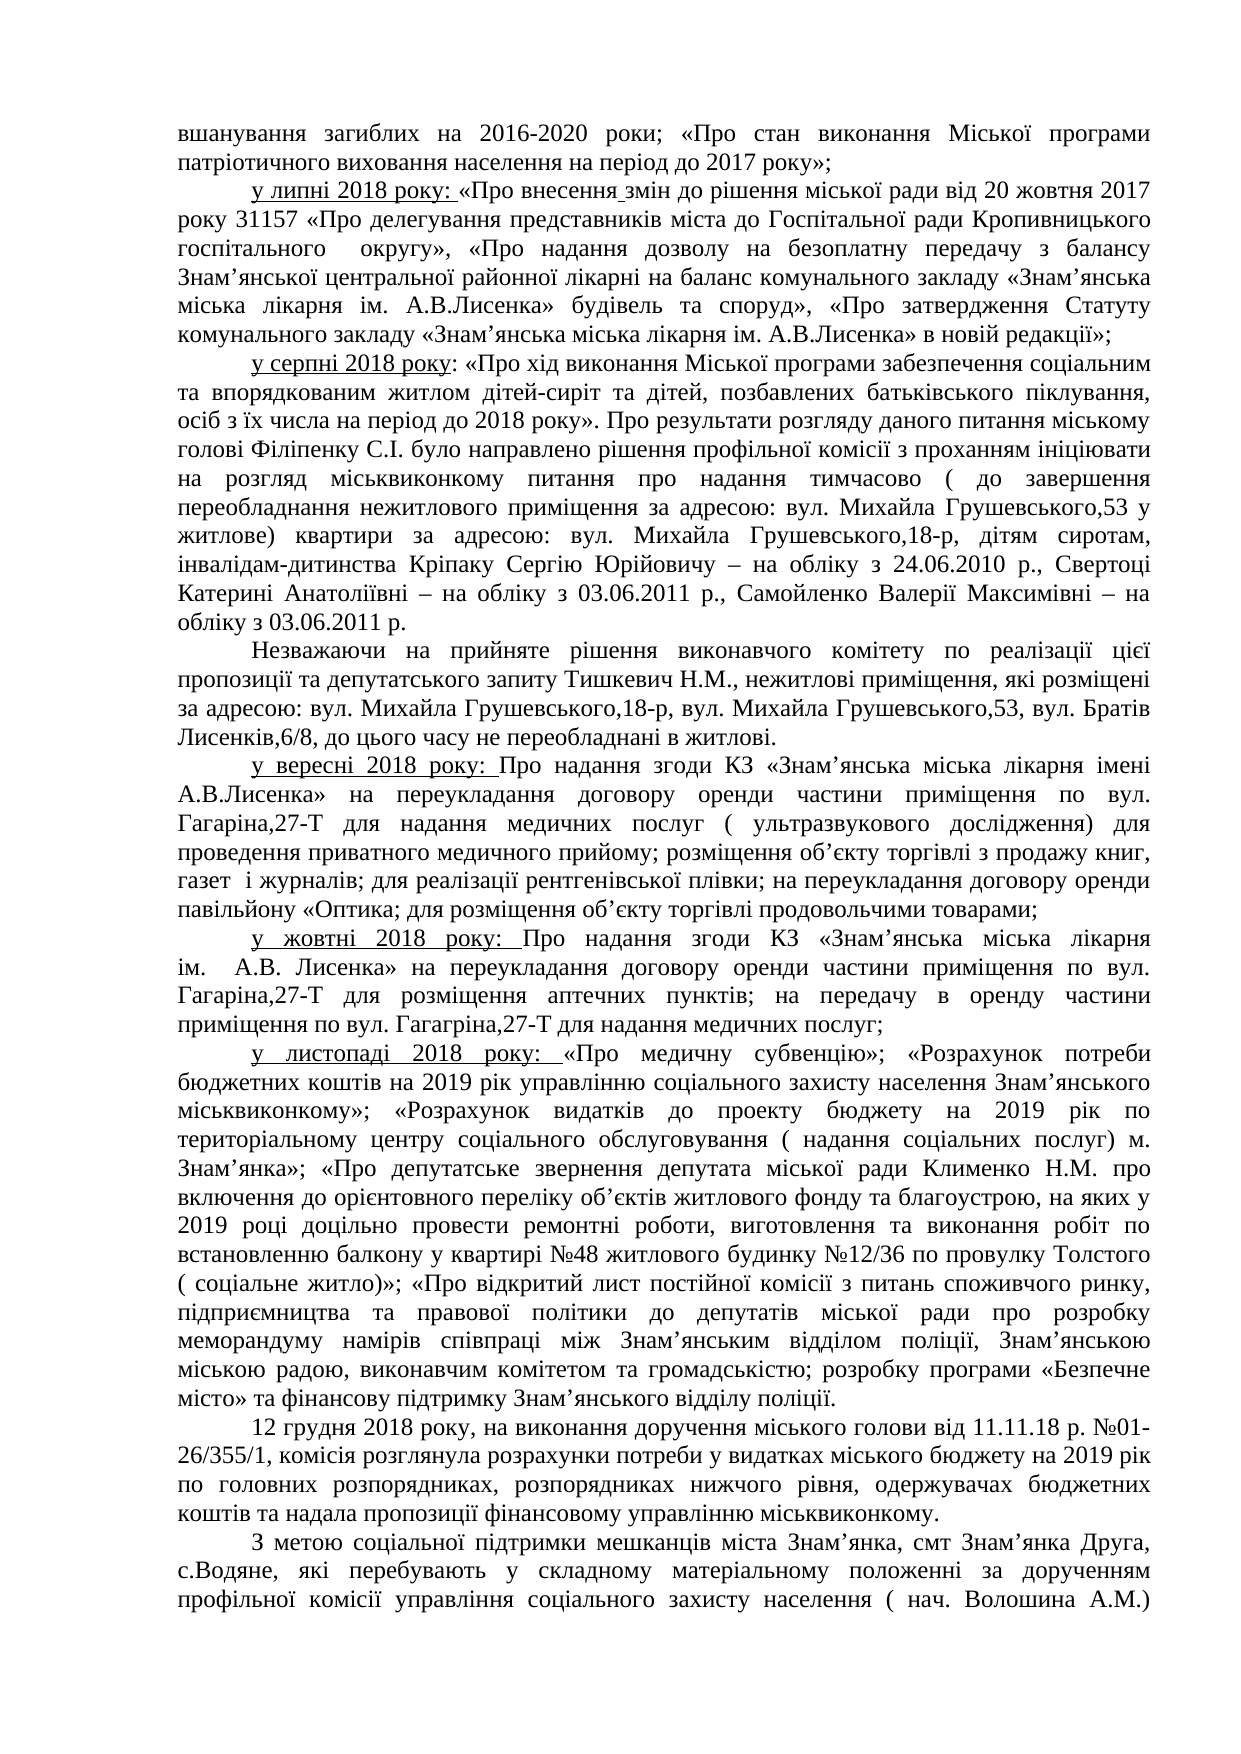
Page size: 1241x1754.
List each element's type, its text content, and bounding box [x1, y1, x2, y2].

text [177, 118, 1152, 176]
text у жовтні 2018 року: Про надання згоди КЗ «Знам’янська міська лікарня ім. А.В. Лисенка» на переукладання договору оренди частини приміщення по вул. Гагаріна,27-Т для розміщення аптечних пунктів; на передачу в оренду частини приміщення по вул. Гагагріна,27-Т для надання медичних послуг; [177, 923, 1152, 1038]
text у вересні 2018 року: Про надання згоди КЗ «Знам’янська міська лікарня імені А.В.Лисенка» на переукладання договору оренди частини приміщення по вул. Гагаріна,27-Т для надання медичних послуг ( ультразвукового дослідження) для проведення приватного медичного прийому; розміщення об’єкту торгівлі з продажу книг, газет і журналів; для реалізації рентгенівської плівки; на переукладання договору оренди павільйону «Оптика; для розміщення об’єкту торгівлі продовольчими товарами; [177, 751, 1152, 923]
text у листопаді 2018 року: «Про медичну субвенцію»; «Розрахунок потреби бюджетних коштів на 2019 рік управлінню соціального захисту населення Знам’янського міськвиконкому»; «Розрахунок видатків до проекту бюджету на 2019 рік по територіальному центру соціального обслуговування ( надання соціальних послуг) м. Знам’янка»; «Про депутатське звернення депутата міської ради Клименко Н.М. про включення до орієнтовного переліку об’єктів житлового фонду та благоустрою, на яких у 2019 році доцільно провести ремонтні роботи, виготовлення та виконання робіт по встановленню балкону у квартирі №48 житлового будинку №12/36 по провулку Толстого ( соціальне житло)»; «Про відкритий лист постійної комісії з питань споживчого ринку, підприємництва та правової політики до депутатів міської ради про розробку меморандуму намірів співпраці між Знам’янським відділом поліції, Знам’янською міською радою, виконавчим комітетом та громадськістю; розробку програми «Безпечне місто» та фінансову підтримку Знам’янського відділу поліції. [177, 1038, 1152, 1412]
text Незважаючи на прийняте рішення виконавчого комітету по реалізації цієї пропозиції та депутатського запиту Тишкевич Н.М., нежитлові приміщення, які розміщені за адресою: вул. Михайла Грушевського,18-р, вул. Михайла Грушевського,53, вул. Братів Лисенків,6/8, до цього часу не переобладнані в житлові. [177, 636, 1152, 751]
text у липні 2018 року: «Про внесення змін до рішення міської ради від 20 жовтня 2017 року 31157 «Про делегування представників міста до Госпітальної ради Кропивницького госпітального округу», «Про надання дозволу на безоплатну передачу з балансу Знам’янської центральної районної лікарні на баланс комунального закладу «Знам’янська міська лікарня ім. А.В.Лисенка» будівель та споруд», «Про затвердження Статуту комунального закладу «Знам’янська міська лікарня ім. А.В.Лисенка» в новій редакції»; [177, 176, 1152, 348]
text у серпні 2018 року: «Про хід виконання Міської програми забезпечення соціальним та впорядкованим житлом дітей-сиріт та дітей, позбавлених батьківського піклування, осіб з їх числа на період до 2018 року». Про результати розгляду даного питання міському голові Філіпенку С.І. було направлено рішення профільної комісії з проханням ініціювати на розгляд міськвиконкому питання про надання тимчасово ( до завершення переобладнання нежитлового приміщення за адресою: вул. Михайла Грушевського,53 у житлове) квартири за адресою: вул. Михайла Грушевського,18-р, дітям сиротам, інвалідам-дитинства Кріпаку Сергію Юрійовичу – на обліку з 24.06.2010 р., Свертоці Катерині Анатоліївні – на обліку з 03.06.2011 р., Самойленко Валерії Максимівні – на обліку з 03.06.2011 р. [177, 348, 1152, 636]
text 12 грудня 2018 року, на виконання доручення міського голови від 11.11.18 р. №01-26/355/1, комісія розглянула розрахунки потреби у видатках міського бюджету на 2019 рік по головних розпорядниках, розпорядниках нижчого рівня, одержувачах бюджетних коштів та надала пропозиції фінансовому управлінню міськвиконкому. [177, 1412, 1152, 1527]
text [177, 1527, 1152, 1613]
